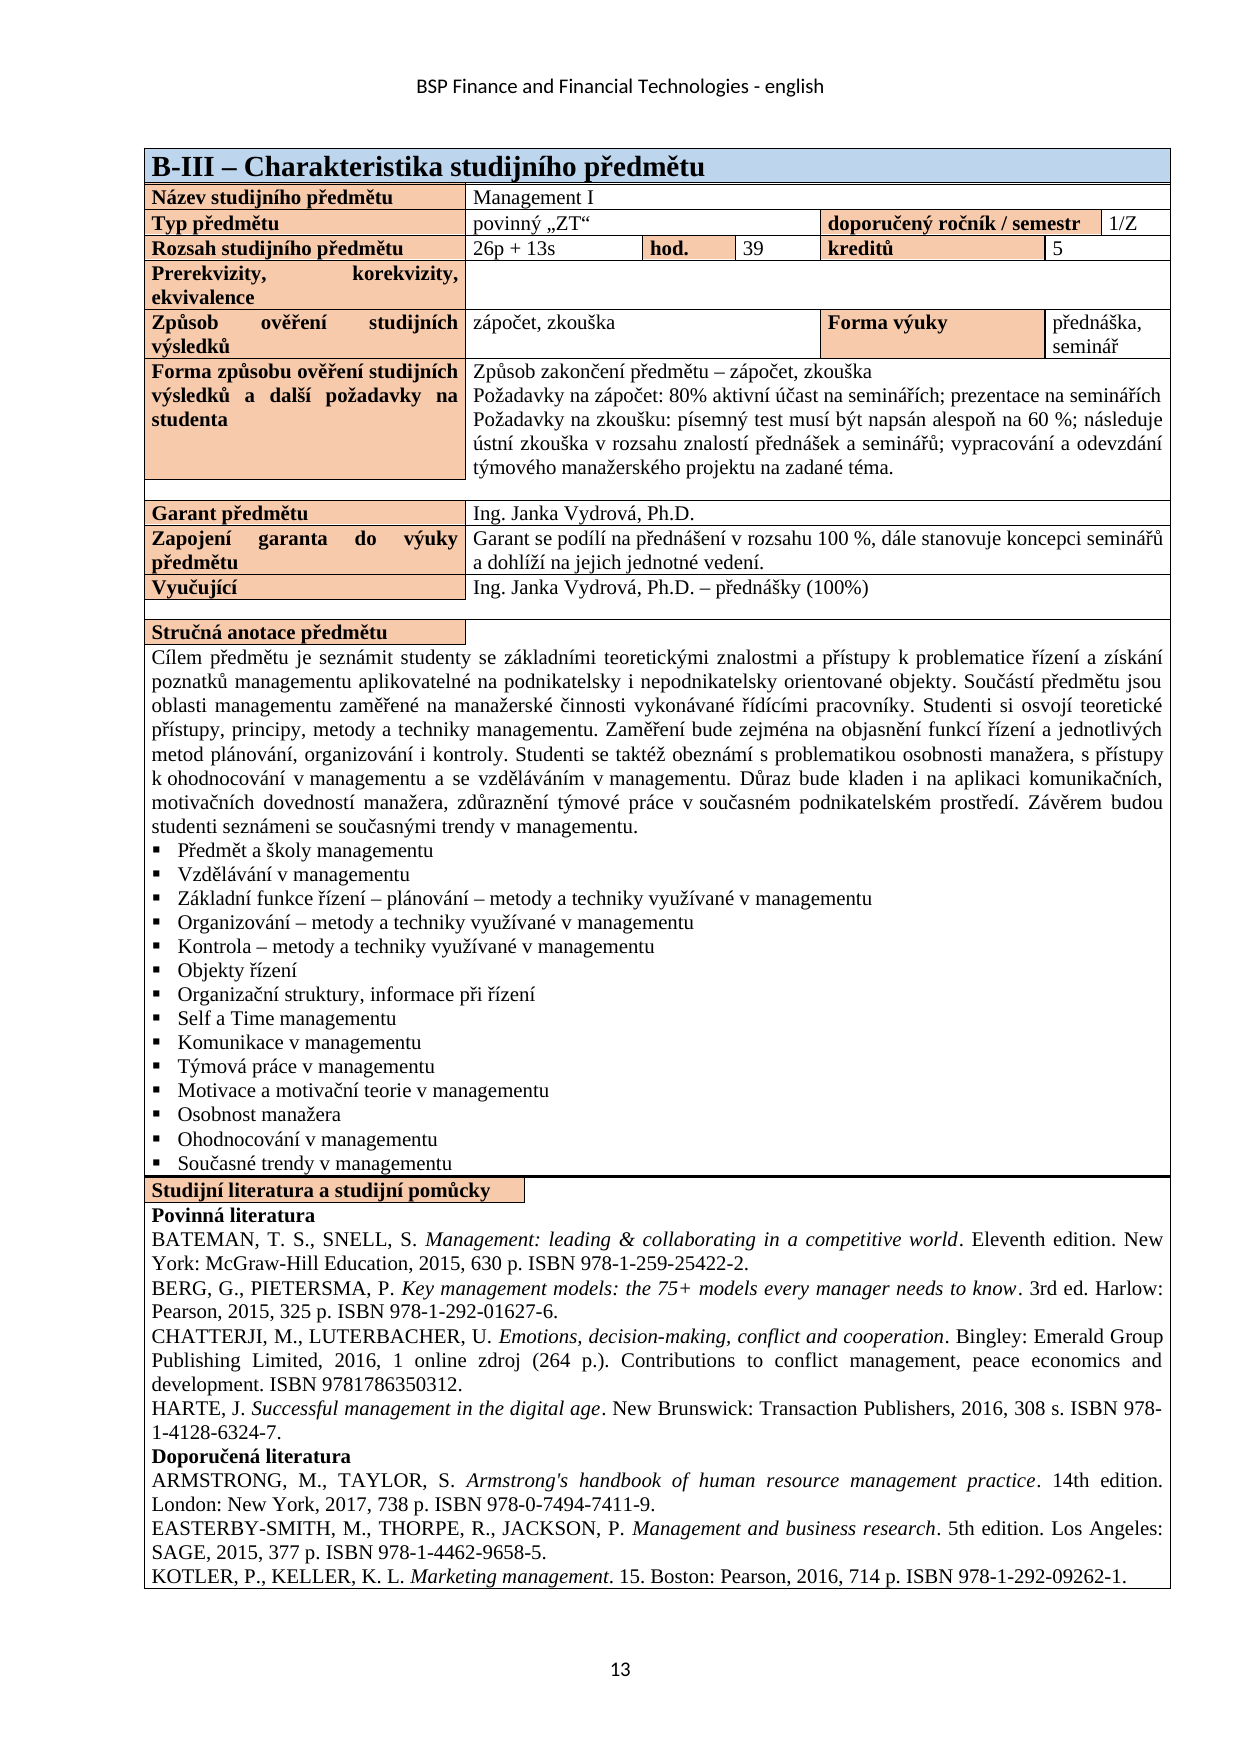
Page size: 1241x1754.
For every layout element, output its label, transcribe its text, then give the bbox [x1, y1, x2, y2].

table_cell Forma výuky [821, 310, 1044, 358]
table_cell Ing. Janka Vydrová, Ph.D. [466, 501, 1170, 524]
table_cell Typ předmětu [145, 210, 465, 234]
table_cell kreditů [821, 236, 1044, 259]
table_cell přednáška, seminář [1046, 310, 1170, 358]
table_cell povinný „ZT“ [466, 210, 820, 234]
table_cell Stručná anotace předmětu [145, 620, 465, 644]
table_cell 26p + 13s [466, 236, 642, 259]
table_cell 5 [1046, 236, 1170, 259]
table_cell [466, 620, 1170, 644]
table_cell Ing. Janka Vydrová, Ph.D. – přednášky (100%) [466, 575, 1170, 599]
table_cell [466, 261, 1170, 309]
table_cell Prerekvizity, korekvizity, ekvivalence [145, 261, 465, 309]
table_cell [145, 599, 1170, 619]
table_cell Způsob ověření studijních výsledků [145, 310, 465, 358]
table_cell hod. [643, 236, 735, 259]
table_cell Studijní literatura a studijní pomůcky [145, 1178, 524, 1202]
table_cell Rozsah studijního předmětu [145, 236, 465, 259]
table_cell 1/Z [1102, 210, 1170, 234]
table_cell Forma způsobu ověření studijních výsledků a další požadavky na studenta [145, 359, 465, 479]
table_header B-III – Charakteristika studijního předmětu [145, 149, 1170, 182]
table_cell Způsob zakončení předmětu – zápočet, zkouška Požadavky na zápočet: 80% aktivní účast na seminářích; prezentace na seminářích Požadavky na zkoušku: písemný test musí být napsán alespoň na 60 %; následuje ústní zkouška v rozsahu znalostí přednášek a seminářů; vypracování a odevzdání týmového manažerského projektu na zadané téma. [466, 359, 1170, 479]
table_cell 39 [736, 236, 820, 259]
table_cell Vyučující [145, 575, 465, 599]
table_cell Název studijního předmětu [145, 185, 465, 209]
table_cell [145, 479, 1170, 499]
table_cell [525, 1178, 1170, 1202]
table_cell doporučený ročník / semestr [821, 210, 1101, 234]
table_cell zápočet, zkouška [466, 310, 820, 358]
table_cell Garant se podílí na přednášení v rozsahu 100 %, dále stanovuje koncepci seminářů a dohlíží na jejich jednotné vedení. [466, 526, 1170, 574]
table_cell Cílem předmětu je seznámit studenty se základními teoretickými znalostmi a přístupy k problematice řízení a získání poznatků managementu aplikovatelné na podnikatelsky i nepodnikatelsky orientované objekty. Součástí předmětu jsou oblasti managementu zaměřené na manažerské činnosti vykonávané řídícími pracovníky. Studenti si osvojí teoretické přístupy, principy, metody a techniky managementu. Zaměření bude zejména na objasnění funkcí řízení a jednotlivých metod plánování, organizování i kontroly. Studenti se taktéž obeznámí s problematikou osobnosti manažera, s přístupy k ohodnocování v managementu a se vzděláváním v managementu. Důraz bude kladen i na aplikaci komunikačních, motivačních dovedností manažera, zdůraznění týmové práce v současném podnikatelském prostředí. Závěrem budou studenti seznámeni se současnými trendy v managementu. Předmět a školy managementu Vzdělávání v managementu Základní funkce řízení – plánování – metody a techniky využívané v managementu Organizování – metody a techniky využívané v managementu Kontrola – metody a techniky využívané v managementu Objekty řízení Organizační struktury, informace při řízení Self a Time managementu Komunikace v managementu Týmová práce v managementu Motivace a motivační teorie v managementu Osobnost manažera Ohodnocování v managementu Současné trendy v managementu [145, 644, 1170, 1174]
table_cell Zapojení garanta do výuky předmětu [145, 526, 465, 574]
table_cell Garant předmětu [145, 501, 465, 524]
table_cell Management I [466, 185, 1170, 209]
